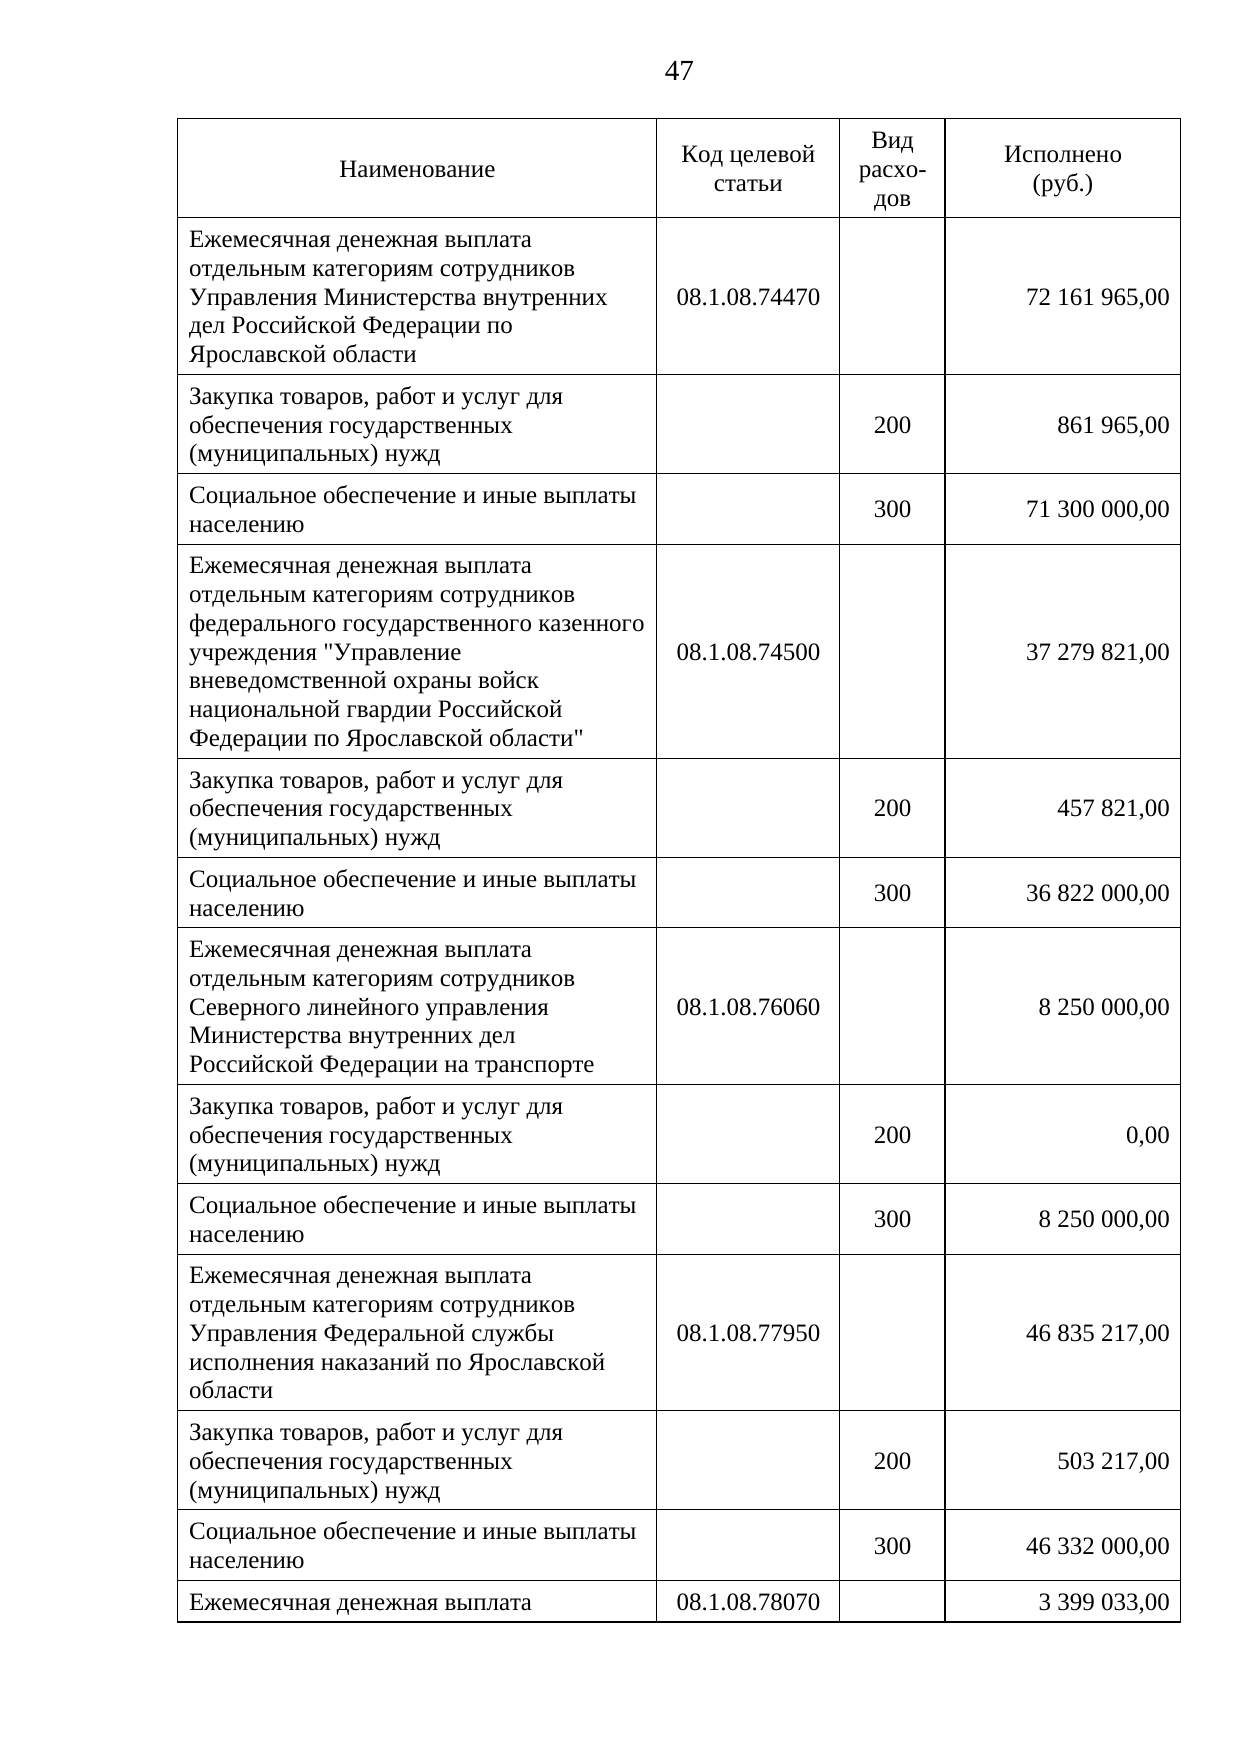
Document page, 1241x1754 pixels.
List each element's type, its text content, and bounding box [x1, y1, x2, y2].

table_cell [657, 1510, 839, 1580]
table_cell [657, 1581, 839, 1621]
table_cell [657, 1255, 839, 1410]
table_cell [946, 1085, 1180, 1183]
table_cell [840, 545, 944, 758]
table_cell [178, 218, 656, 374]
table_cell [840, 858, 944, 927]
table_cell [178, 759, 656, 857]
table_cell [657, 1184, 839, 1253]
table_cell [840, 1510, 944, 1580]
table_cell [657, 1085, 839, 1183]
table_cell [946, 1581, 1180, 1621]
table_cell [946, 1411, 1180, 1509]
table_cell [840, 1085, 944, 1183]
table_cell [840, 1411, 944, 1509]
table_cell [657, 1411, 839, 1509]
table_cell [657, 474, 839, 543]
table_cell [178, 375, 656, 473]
table_header Наименование [178, 119, 656, 217]
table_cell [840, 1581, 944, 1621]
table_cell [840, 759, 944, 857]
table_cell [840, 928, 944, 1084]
table_header Исполнено (руб.) [946, 119, 1180, 217]
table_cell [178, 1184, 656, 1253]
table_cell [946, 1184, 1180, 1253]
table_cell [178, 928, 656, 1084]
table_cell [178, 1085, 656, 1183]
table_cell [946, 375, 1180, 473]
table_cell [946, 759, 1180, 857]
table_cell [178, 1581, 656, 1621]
table_header Вид расхо-дов [840, 119, 944, 217]
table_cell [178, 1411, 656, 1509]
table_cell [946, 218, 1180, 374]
table_header Код целевой статьи [657, 119, 839, 217]
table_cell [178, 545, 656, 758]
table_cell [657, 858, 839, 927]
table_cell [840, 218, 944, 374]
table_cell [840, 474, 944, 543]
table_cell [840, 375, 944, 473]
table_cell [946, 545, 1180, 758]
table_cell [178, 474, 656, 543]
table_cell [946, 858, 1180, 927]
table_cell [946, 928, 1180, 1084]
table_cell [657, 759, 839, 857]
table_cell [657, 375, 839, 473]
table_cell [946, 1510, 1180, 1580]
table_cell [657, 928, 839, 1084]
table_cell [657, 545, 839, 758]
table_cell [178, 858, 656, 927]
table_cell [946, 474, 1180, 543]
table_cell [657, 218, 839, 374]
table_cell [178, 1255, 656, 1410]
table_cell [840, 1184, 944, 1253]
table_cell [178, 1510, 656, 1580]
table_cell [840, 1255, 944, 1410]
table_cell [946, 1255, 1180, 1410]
